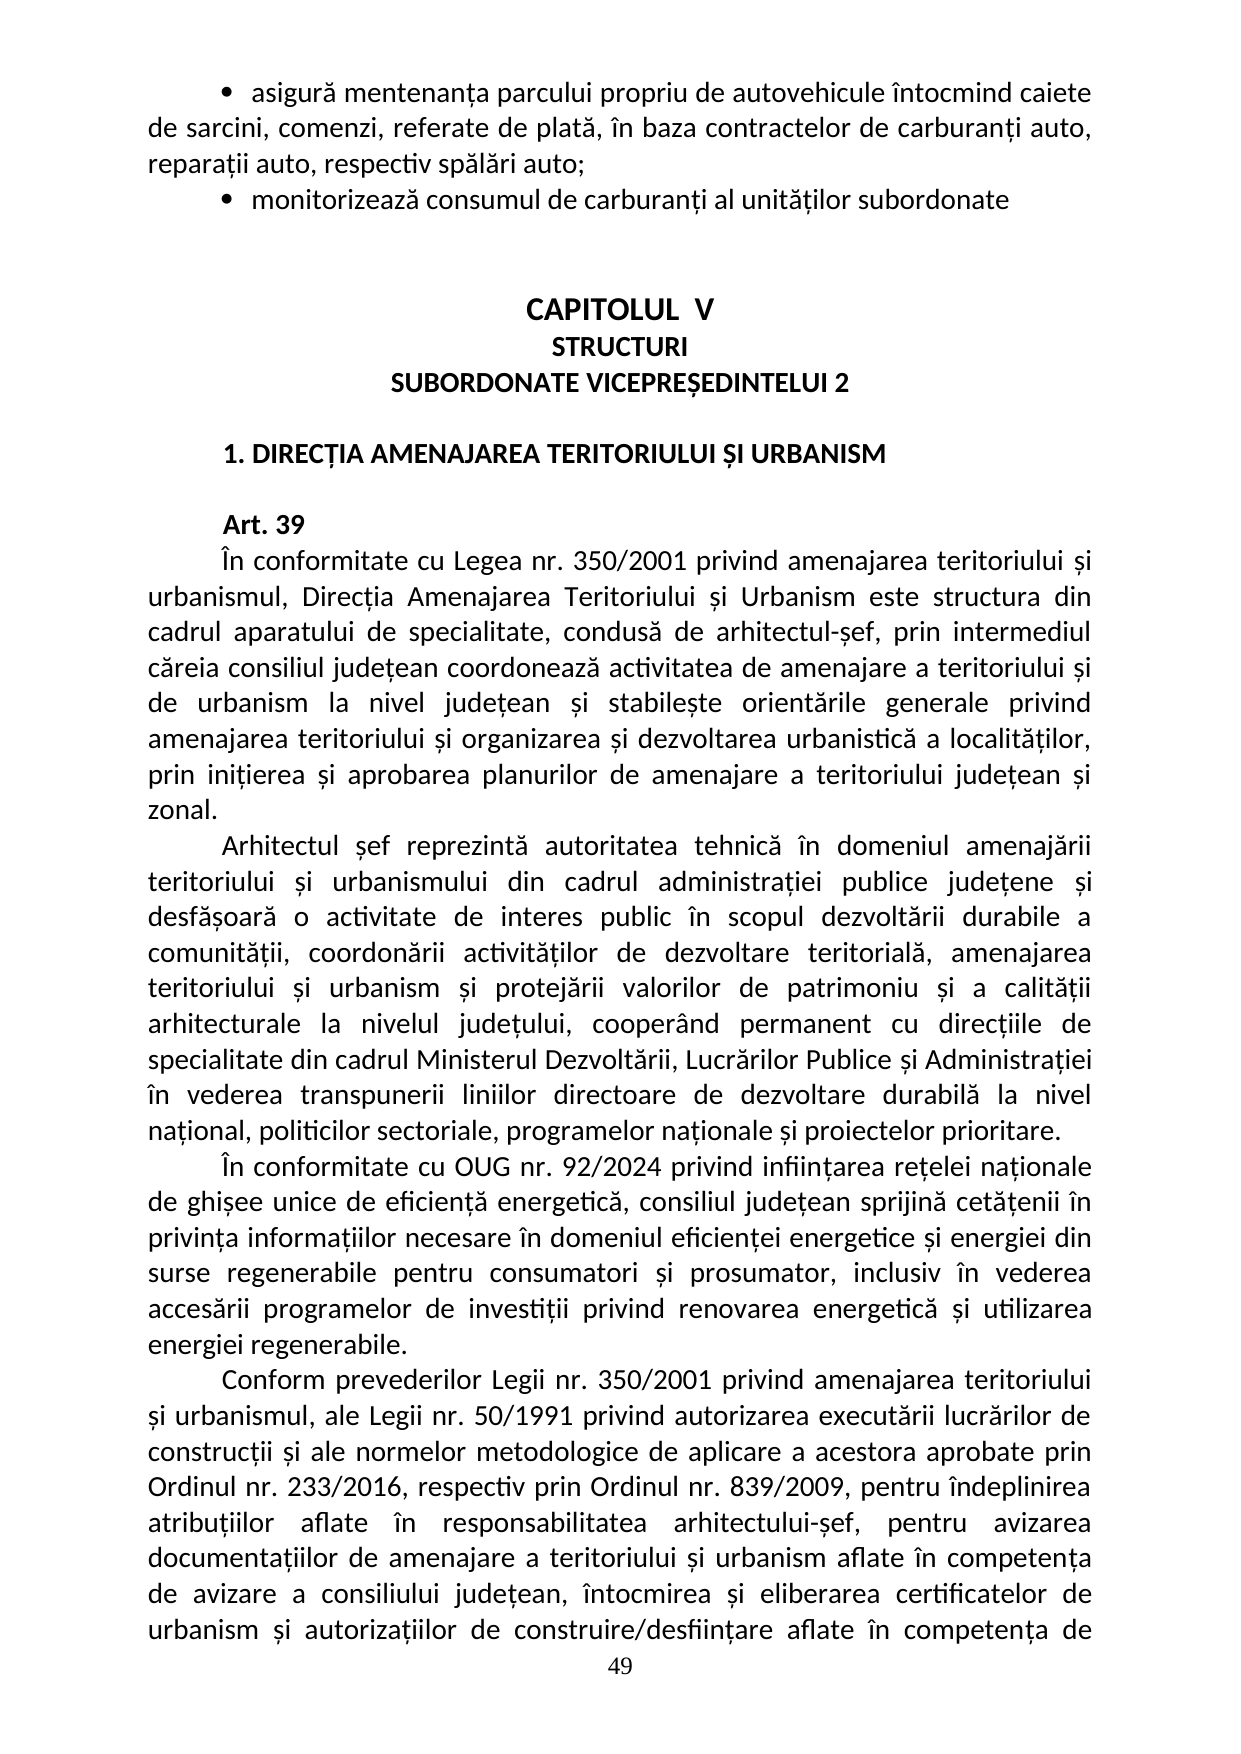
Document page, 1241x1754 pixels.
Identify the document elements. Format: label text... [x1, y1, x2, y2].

text În conformitate cu Legea nr. 350/2001 privind amenajarea teritoriului și urbanismul, Direcţia Amenajarea Teritoriului şi Urbanism este structura din cadrul aparatului de specialitate, condusă de arhitectul-şef, prin intermediul căreia consiliul judeţean coordonează activitatea de amenajare a teritoriului şi de urbanism la nivel judeţean și stabileşte orientările generale privind amenajarea teritoriului şi organizarea şi dezvoltarea urbanistică a localităţilor, prin iniţierea şi aprobarea planurilor de amenajare a teritoriului judeţean şi zonal. [148, 542, 1092, 827]
text SUBORDONATE VICEPREŞEDINTELUI 2 [148, 364, 1092, 399]
text Arhitectul şef reprezintă autoritatea tehnică în domeniul amenajării teritoriului şi urbanismului din cadrul administraţiei publice judeţene și desfăşoară o activitate de interes public în scopul dezvoltării durabile a comunităţii, coordonării activităţilor de dezvoltare teritorială, amenajarea teritoriului şi urbanism și protejării valorilor de patrimoniu şi a calităţii arhitecturale la nivelul județului, cooperând permanent cu direcţiile de specialitate din cadrul Ministerul Dezvoltării, Lucrărilor Publice și Administrației în vederea transpunerii liniilor directoare de dezvoltare durabilă la nivel naţional, politicilor sectoriale, programelor naţionale şi proiectelor prioritare. [148, 827, 1092, 1148]
list monitorizează consumul de carburanți al unităților subordonate [148, 181, 1092, 216]
text În conformitate cu OUG nr. 92/2024 privind inființarea rețelei naționale de ghișee unice de eficiență energetică, consiliul judeţean sprijină cetățenii în privința informațiilor necesare în domeniul eficienței energetice și energiei din surse regenerabile pentru consumatori și prosumator, inclusiv în vederea accesării programelor de investiții privind renovarea energetică și utilizarea energiei regenerabile. [148, 1148, 1092, 1361]
list asigură mentenanța parcului propriu de autovehicule întocmind caiete de sarcini, comenzi, referate de plată, în baza contractelor de carburanți auto, reparații auto, respectiv spălări auto; [148, 74, 1092, 181]
text STRUCTURI [148, 328, 1092, 364]
text CAPITOLUL V [148, 288, 1092, 328]
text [148, 1361, 1092, 1646]
text 1. DIRECŢIA AMENAJAREA TERITORIULUI ŞI URBANISM [223, 435, 1092, 471]
text Art. 39 [148, 506, 1092, 542]
